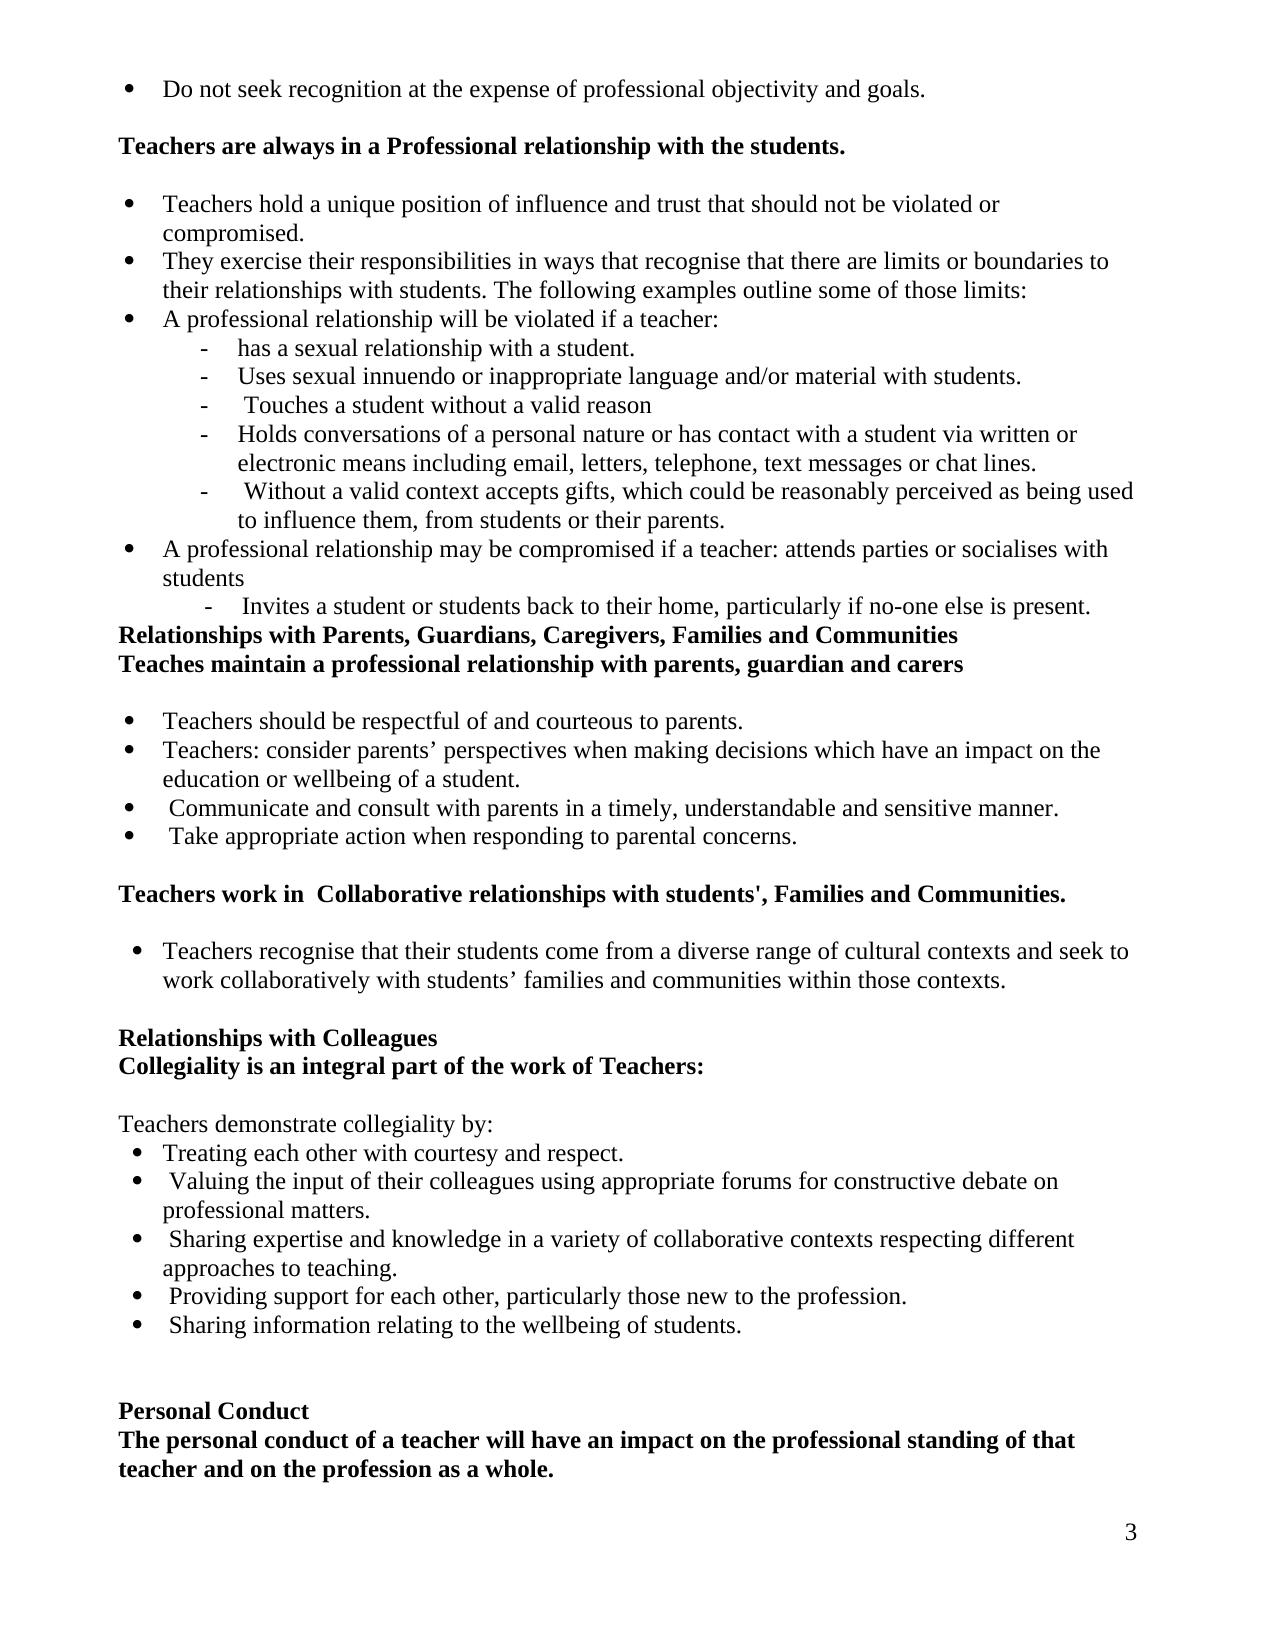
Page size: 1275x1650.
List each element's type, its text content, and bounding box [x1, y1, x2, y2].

list Holds conversations of a personal nature or has contact with a student via written or electronic means including email, letters, telephone, text messages or chat lines. [200, 419, 1137, 476]
list Take appropriate action when responding to parental concerns. [125, 821, 1137, 850]
list Uses sexual innuendo or inappropriate language and/or material with students. [200, 361, 1137, 390]
list Touches a student without a valid reason [200, 390, 1137, 419]
list Teachers should be respectful of and courteous to parents. [125, 706, 1137, 735]
text Teaches maintain a professional relationship with parents, guardian and carers [118, 649, 1137, 678]
text Relationships with Colleagues [118, 1023, 1137, 1051]
list A professional relationship will be violated if a teacher: [125, 304, 1137, 333]
list Teachers recognise that their students come from a diverse range of cultural contexts and seek to work collaboratively with students’ families and communities within those contexts. [133, 936, 1137, 994]
list Invites a student or students back to their home, particularly if no-one else is present. [204, 591, 1137, 620]
text The personal conduct of a teacher will have an impact on the professional standing of that teacher and on the profession as a whole. [118, 1425, 1137, 1483]
list Sharing information relating to the wellbeing of students. [133, 1310, 1137, 1339]
list Sharing expertise and knowledge in a variety of collaborative contexts respecting different approaches to teaching. [133, 1224, 1137, 1281]
list Teachers: consider parents’ perspectives when making decisions which have an impact on the education or wellbeing of a student. [125, 735, 1137, 793]
text Teachers demonstrate collegiality by: [118, 1109, 1137, 1138]
list has a sexual relationship with a student. [200, 333, 1137, 361]
list Treating each other with courtesy and respect. [133, 1138, 1137, 1166]
list They exercise their responsibilities in ways that recognise that there are limits or boundaries to their relationships with students. The following examples outline some of those limits: [125, 246, 1137, 304]
list Communicate and consult with parents in a timely, understandable and sensitive manner. [125, 793, 1137, 821]
list Teachers hold a unique position of influence and trust that should not be violated or compromised. [125, 189, 1137, 246]
text Collegiality is an integral part of the work of Teachers: [118, 1051, 1137, 1080]
text Personal Conduct [118, 1396, 1137, 1425]
list Providing support for each other, particularly those new to the profession. [133, 1281, 1137, 1310]
text Relationships with Parents, Guardians, Caregivers, Families and Communities [118, 620, 1137, 649]
list Without a valid context accepts gifts, which could be reasonably perceived as being used to influence them, from students or their parents. [200, 476, 1137, 534]
text Teachers are always in a Professional relationship with the students. [118, 131, 1137, 160]
list Valuing the input of their colleagues using appropriate forums for constructive debate on professional matters. [133, 1166, 1137, 1224]
list A professional relationship may be compromised if a teacher: attends parties or socialises with students [125, 534, 1137, 591]
text Teachers work in Collaborative relationships with students', Families and Communities. [118, 879, 1137, 908]
list Do not seek recognition at the expense of professional objectivity and goals. [125, 74, 1137, 103]
